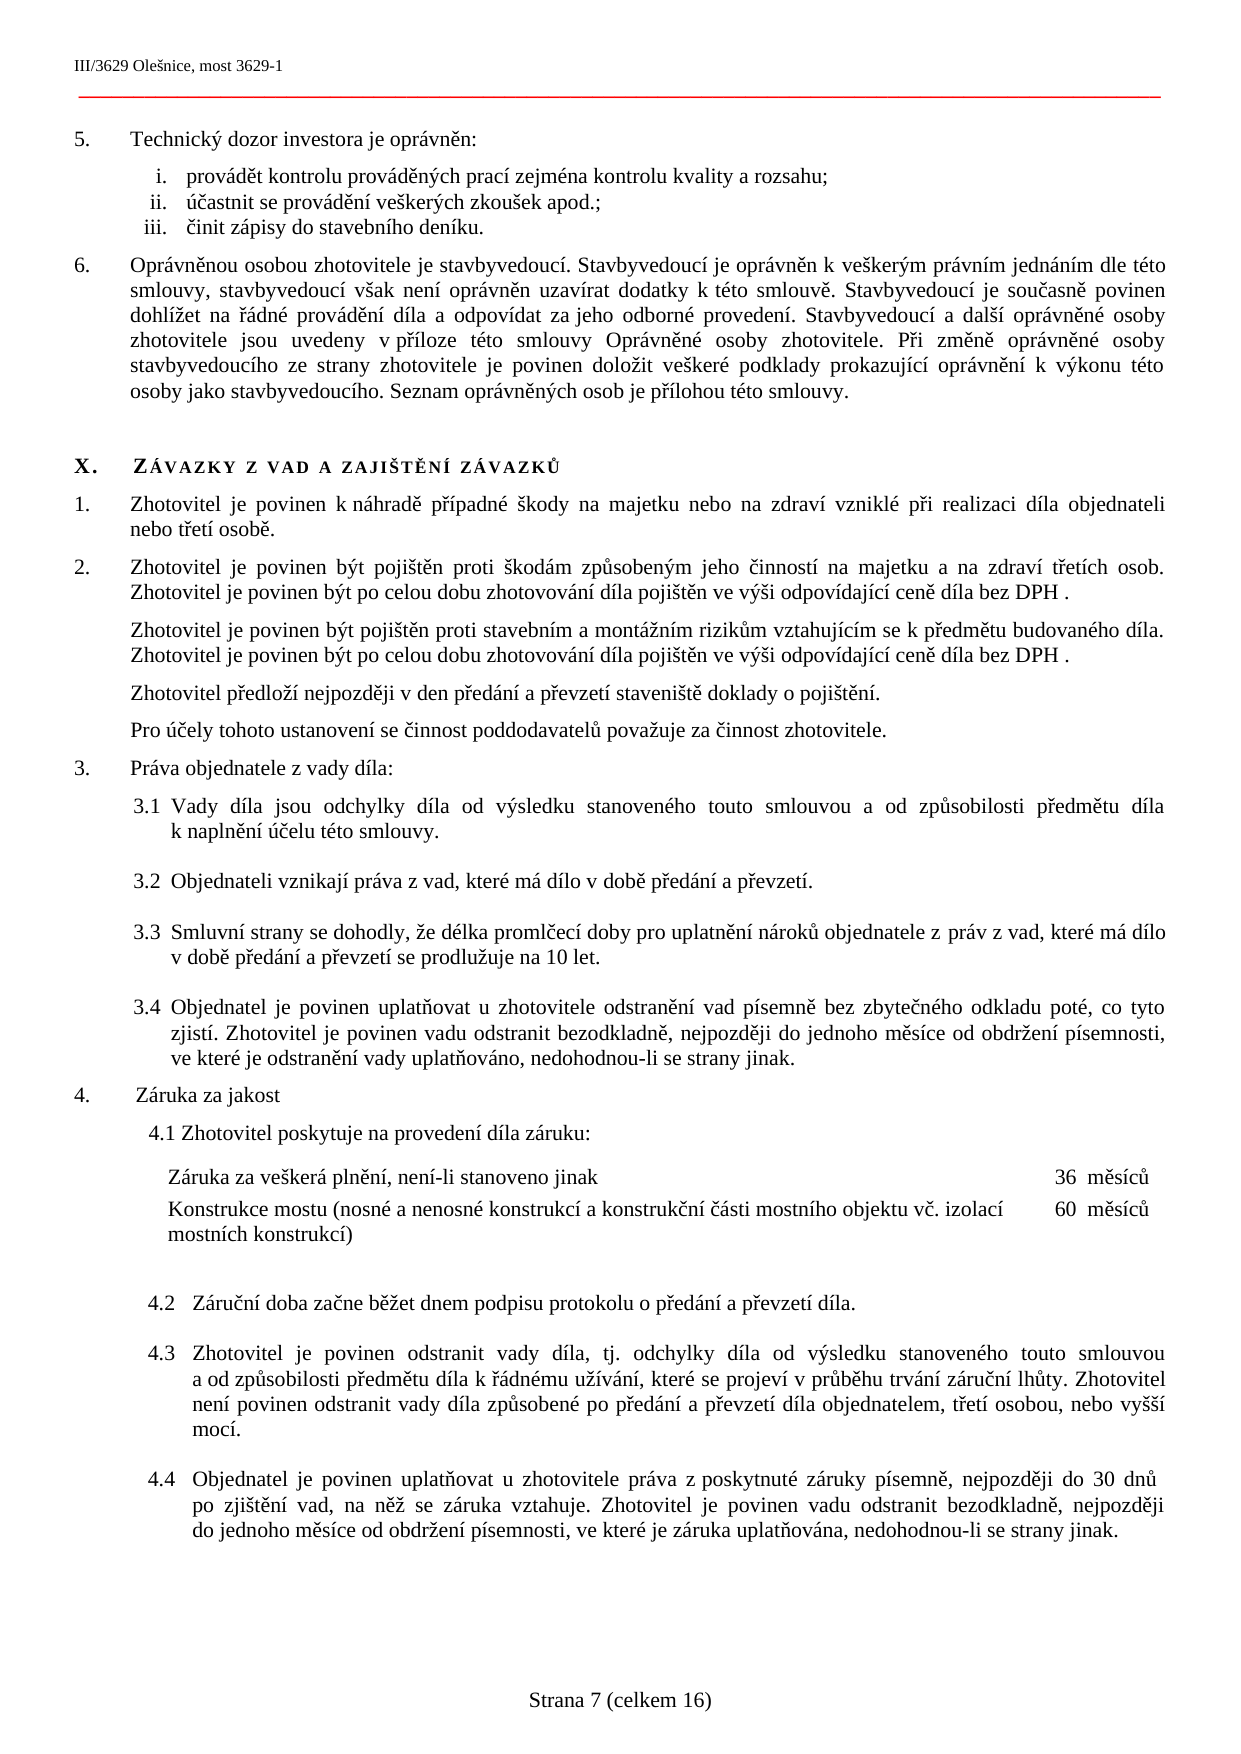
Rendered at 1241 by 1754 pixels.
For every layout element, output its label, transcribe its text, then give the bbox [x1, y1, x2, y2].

table_header 36 měsíců 60 měsíců [1027, 1158, 1169, 1277]
list Vady díla jsou odchylky díla od výsledku stanoveného touto smlouvou a od způsobilosti předmětu díla k naplnění účelu této smlouvy. [133, 793, 1166, 843]
list Zhotovitel je povinen odstranit vady díla, tj. odchylky díla od výsledku stanoveného touto smlouvou a od způsobilosti předmětu díla k řádnému užívání, které se projeví v průběhu trvání záruční lhůty. Zhotovitel není povinen odstranit vady díla způsobené po předání a převzetí díla objednatelem, třetí osobou, nebo vyšší mocí. [148, 1340, 1166, 1441]
list provádět kontrolu prováděných prací zejména kontrolu kvality a rozsahu; [167, 163, 1166, 189]
list účastnit se provádění veškerých zkoušek apod.; [167, 189, 1166, 214]
text Zhotovitel je povinen být pojištěn proti stavebním a montážním rizikům vztahujícím se k předmětu budovaného díla. Zhotovitel je povinen být po celou dobu zhotovování díla pojištěn ve výši odpovídající ceně díla bez DPH . [130, 617, 1166, 667]
list Zhotovitel je povinen k náhradě případné škody na majetku nebo na zdraví vzniklé při realizaci díla objednateli nebo třetí osobě. [74, 491, 1166, 541]
list Objednateli vznikají práva z vad, které má dílo v době předání a převzetí. [133, 868, 1166, 893]
list Smluvní strany se dohodly, že délka promlčecí doby pro uplatnění nároků objednatele z práv z vad, které má dílo v době předání a převzetí se prodlužuje na 10 let. [133, 919, 1166, 969]
list Technický dozor investora je oprávněn: [74, 126, 1166, 151]
list 4.1 Zhotovitel poskytuje na provedení díla záruku: [148, 1120, 1166, 1145]
list Zhotovitel je povinen být pojištěn proti škodám způsobeným jeho činností na majetku a na zdraví třetích osob. Zhotovitel je povinen být po celou dobu zhotovování díla pojištěn ve výši odpovídající ceně díla bez DPH . [74, 554, 1166, 604]
list Objednatel je povinen uplatňovat u zhotovitele odstranění vad písemně bez zbytečného odkladu poté, co tyto zjistí. Zhotovitel je povinen vadu odstranit bezodkladně, nejpozději do jednoho měsíce od obdržení písemnosti, ve které je odstranění vady uplatňováno, nedohodnou-li se strany jinak. [133, 994, 1166, 1070]
list Objednatel je povinen uplatňovat u zhotovitele práva z poskytnuté záruky písemně, nejpozději do 30 dnů po zjištění vad, na něž se záruka vztahuje. Zhotovitel je povinen vadu odstranit bezodkladně, nejpozději do jednoho měsíce od obdržení písemnosti, ve které je záruka uplatňována, nedohodnou-li se strany jinak. [148, 1466, 1166, 1542]
list Oprávněnou osobou zhotovitele je stavbyvedoucí. Stavbyvedoucí je oprávněn k veškerým právním jednáním dle této smlouvy, stavbyvedoucí však není oprávněn uzavírat dodatky k této smlouvě. Stavbyvedoucí je současně povinen dohlížet na řádné provádění díla a odpovídat za jeho odborné provedení. Stavbyvedoucí a další oprávněné osoby zhotovitele jsou uvedeny v příloze této smlouvy Oprávněné osoby zhotovitele. Při změně oprávněné osoby stavbyvedoucího ze strany zhotovitele je povinen doložit veškeré podklady prokazující oprávnění k výkonu této osoby jako stavbyvedoucího. Seznam oprávněných osob je přílohou této smlouvy. [74, 252, 1166, 403]
list Práva objednatele z vady díla: [74, 755, 1166, 780]
list Záruční doba začne běžet dnem podpisu protokolu o předání a převzetí díla. [148, 1290, 1166, 1315]
list Záruka za jakost [74, 1082, 1166, 1108]
list činit zápisy do stavebního deníku. [167, 214, 1166, 239]
table_header Záruka za veškerá plnění, není-li stanoveno jinak Konstrukce mostu (nosné a nenosné konstrukcí a konstrukční části mostního objektu vč. izolací mostních konstrukcí) [111, 1158, 1027, 1277]
list Závazky z vad a zajištění závazků [74, 453, 1166, 478]
text Zhotovitel předloží nejpozději v den předání a převzetí staveniště doklady o pojištění. [130, 679, 1166, 705]
text Pro účely tohoto ustanovení se činnost poddodavatelů považuje za činnost zhotovitele. [130, 717, 1166, 742]
